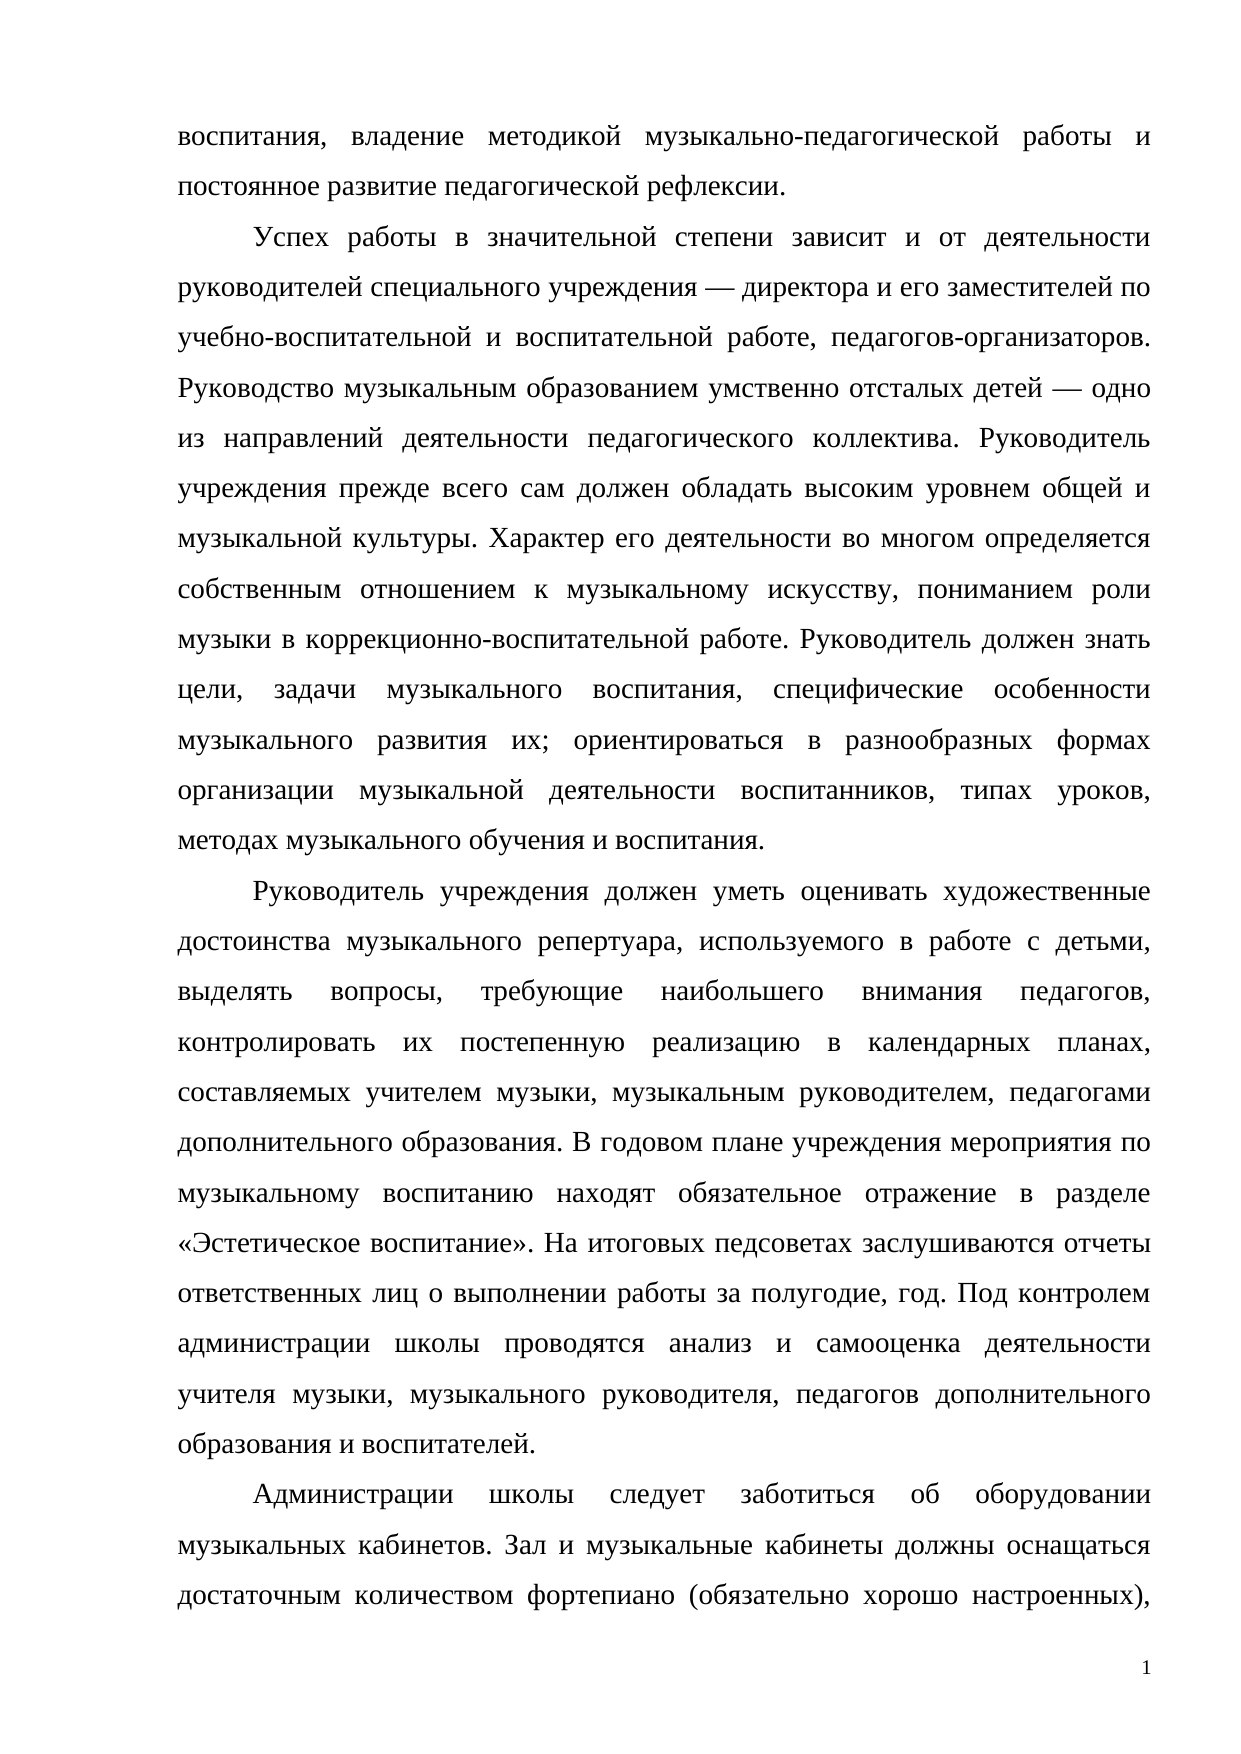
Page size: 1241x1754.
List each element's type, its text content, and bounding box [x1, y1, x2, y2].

text Успех работы в значительной степени зависит и от деятельности руководителей специального учреждения — директора и его заместителей по учебно-воспитательной и воспитательной работе, педагогов-организаторов. Руководство музыкальным образованием умственно отсталых детей — одно из направлений деятельности педагогического коллектива. Руководитель учреждения прежде всего сам должен обладать высоким уровнем общей и музыкальной культуры. Характер его деятельности во многом определяется собственным отношением к музыкальному искусству, пониманием роли музыки в коррекционно-воспитательной работе. Руководитель должен знать цели, задачи музыкального воспитания, специфические особенности музыкального развития их; ориентироваться в разнообразных формах организации музыкальной деятельности воспитанников, типах уроков, методах музыкального обучения и воспитания. [177, 219, 1152, 856]
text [177, 118, 1152, 202]
text Руководитель учреждения должен уметь оценивать художественные достоинства музыкального репертуара, используемого в работе с детьми, выделять вопросы, требующие наибольшего внимания педагогов, контролировать их постепенную реализацию в календарных планах, составляемых учителем музыки, музыкальным руководителем, педагогами дополнительного образования. В годовом плане учреждения мероприятия по музыкальному воспитанию находят обязательное отражение в разделе «Эстетическое воспитание». На итоговых педсоветах заслушиваются отчеты ответственных лиц о выполнении работы за полугодие, год. Под контролем администрации школы проводятся анализ и самооценка деятельности учителя музыки, музыкального руководителя, педагогов дополнительного образования и воспитателей. [177, 873, 1152, 1460]
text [177, 1477, 1152, 1611]
